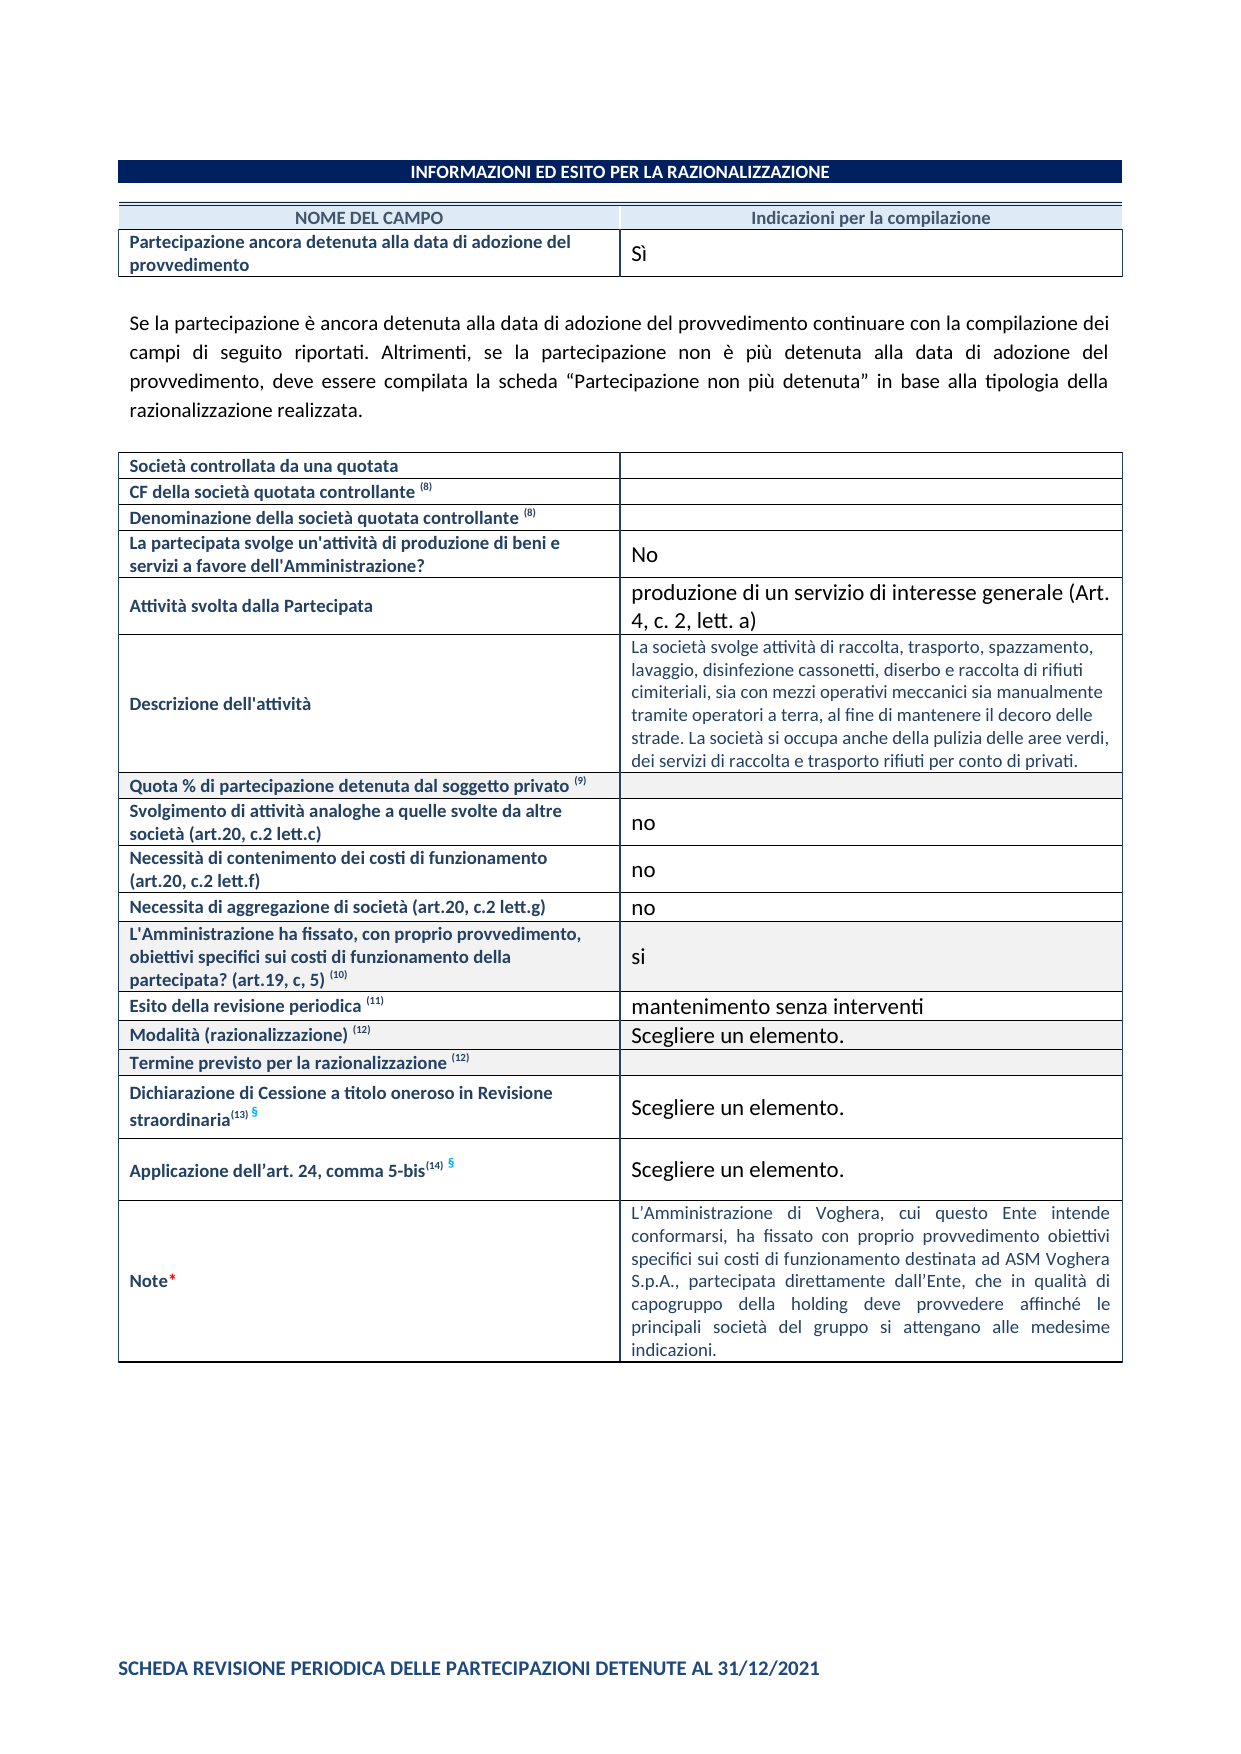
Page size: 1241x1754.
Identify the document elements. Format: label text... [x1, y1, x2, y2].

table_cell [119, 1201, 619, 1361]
text INFORMAZIONI ED ESITO PER LA RAZIONALIZZAZIONE [118, 160, 1122, 183]
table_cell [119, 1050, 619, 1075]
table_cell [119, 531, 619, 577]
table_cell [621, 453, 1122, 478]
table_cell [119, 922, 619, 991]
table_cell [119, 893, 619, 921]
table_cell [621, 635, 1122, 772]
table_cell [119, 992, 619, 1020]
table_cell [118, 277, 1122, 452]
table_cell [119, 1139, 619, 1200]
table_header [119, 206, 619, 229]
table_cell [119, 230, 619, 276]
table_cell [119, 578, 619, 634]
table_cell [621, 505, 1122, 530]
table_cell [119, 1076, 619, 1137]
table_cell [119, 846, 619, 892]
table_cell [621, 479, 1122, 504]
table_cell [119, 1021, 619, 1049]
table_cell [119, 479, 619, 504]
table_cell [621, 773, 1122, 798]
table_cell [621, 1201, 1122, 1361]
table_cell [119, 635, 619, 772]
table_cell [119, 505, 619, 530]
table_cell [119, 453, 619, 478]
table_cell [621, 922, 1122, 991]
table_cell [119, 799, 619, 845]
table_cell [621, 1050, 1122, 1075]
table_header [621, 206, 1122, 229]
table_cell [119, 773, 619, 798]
